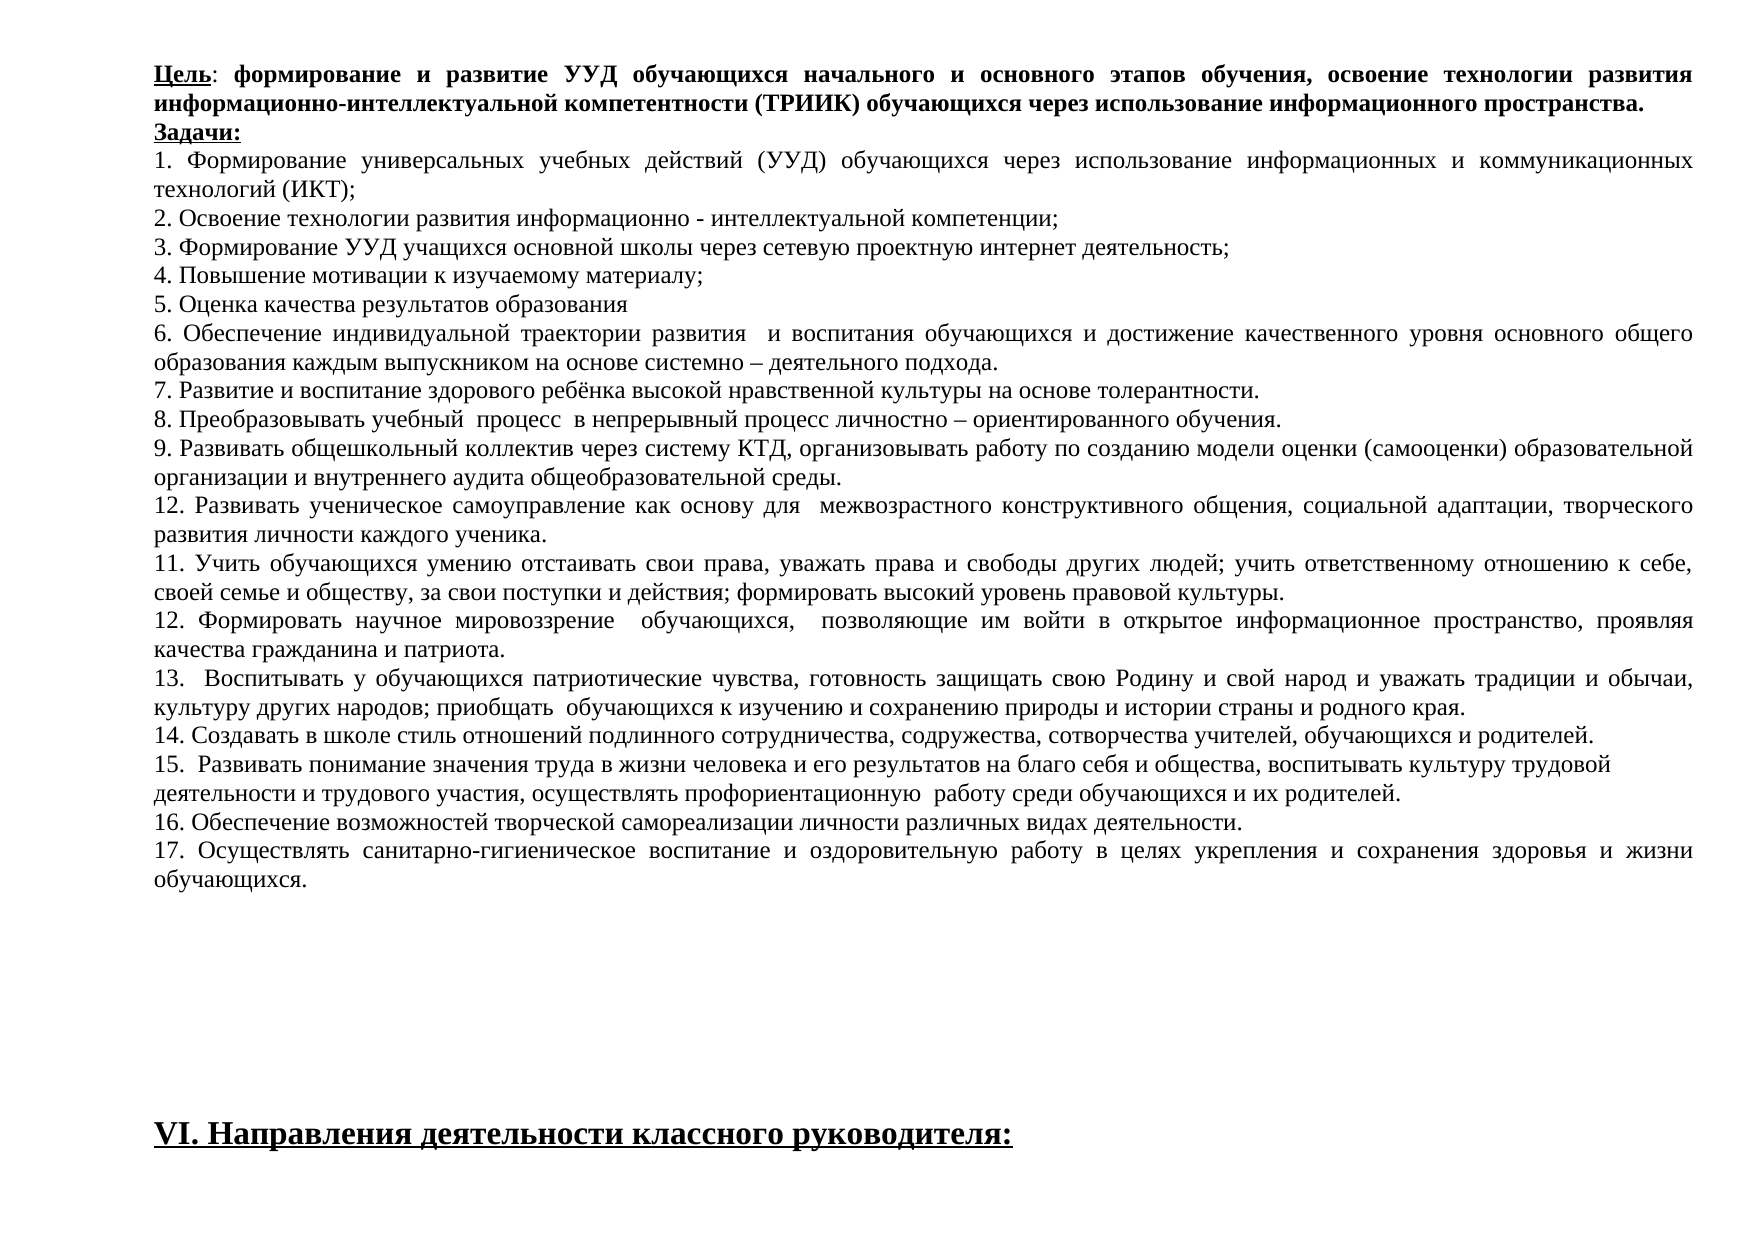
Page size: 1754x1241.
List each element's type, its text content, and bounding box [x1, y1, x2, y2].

text 9. Развивать общешкольный коллектив через систему КТД, организовывать работу по созданию модели оценки (самооценки) образовательной организации и внутреннего аудита общеобразовательной среды. [153, 433, 1695, 490]
text 6. Обеспечение индивидуальной траектории развития и воспитания обучающихся и достижение качественного уровня основного общего образования каждым выпускником на основе системно – деятельного подхода. [153, 318, 1695, 375]
text 3. Формирование УУД учащихся основной школы через сетевую проектную интернет деятельность; [153, 232, 1695, 260]
text 4. Повышение мотивации к изучаемому материалу; [153, 260, 1695, 289]
text 8. Преобразовывать учебный процесс в непрерывный процесс личностно – ориентированного обучения. [153, 404, 1695, 433]
text VI. Направления деятельности классного руководителя: [153, 1113, 1695, 1151]
text 16. Обеспечение возможностей творческой самореализации личности различных видах деятельности. [153, 807, 1695, 835]
text 11. Учить обучающихся умению отстаивать свои права, уважать права и свободы других людей; учить ответственному отношению к себе, своей семье и обществу, за свои поступки и действия; формировать высокий уровень правовой культуры. [153, 548, 1695, 605]
text 12. Развивать ученическое самоуправление как основу для межвозрастного конструктивного общения, социальной адаптации, творческого развития личности каждого ученика. [153, 490, 1695, 548]
text 13. Воспитывать у обучающихся патриотические чувства, готовность защищать свою Родину и свой народ и уважать традиции и обычаи, культуру других народов; приобщать обучающихся к изучению и сохранению природы и истории страны и родного края. [153, 663, 1695, 720]
text Задачи: [153, 117, 1695, 145]
text 7. Развитие и воспитание здорового ребёнка высокой нравственной культуры на основе толерантности. [153, 375, 1695, 404]
text 1. Формирование универсальных учебных действий (УУД) обучающихся через использование информационных и коммуникационных технологий (ИКТ); [153, 145, 1695, 203]
text 15. Развивать понимание значения труда в жизни человека и его результатов на благо себя и общества, воспитывать культуру трудовой деятельности и трудового участия, осуществлять профориентационную работу среди обучающихся и их родителей. [153, 749, 1695, 807]
text 5. Оценка качества результатов образования [153, 289, 1695, 318]
text Цель: формирование и развитие УУД обучающихся начального и основного этапов обучения, освоение технологии развития информационно-интеллектуальной компетентности (ТРИИК) обучающихся через использование информационного пространства. [153, 59, 1695, 117]
text 12. Формировать научное мировоззрение обучающихся, позволяющие им войти в открытое информационное пространство, проявляя качества гражданина и патриота. [153, 605, 1695, 663]
text 14. Создавать в школе стиль отношений подлинного сотрудничества, содружества, сотворчества учителей, обучающихся и родителей. [153, 720, 1695, 749]
text 2. Освоение технологии развития информационно - интеллектуальной компетенции; [153, 203, 1695, 232]
text 17. Осуществлять санитарно-гигиеническое воспитание и оздоровительную работу в целях укрепления и сохранения здоровья и жизни обучающихся. [153, 835, 1695, 893]
